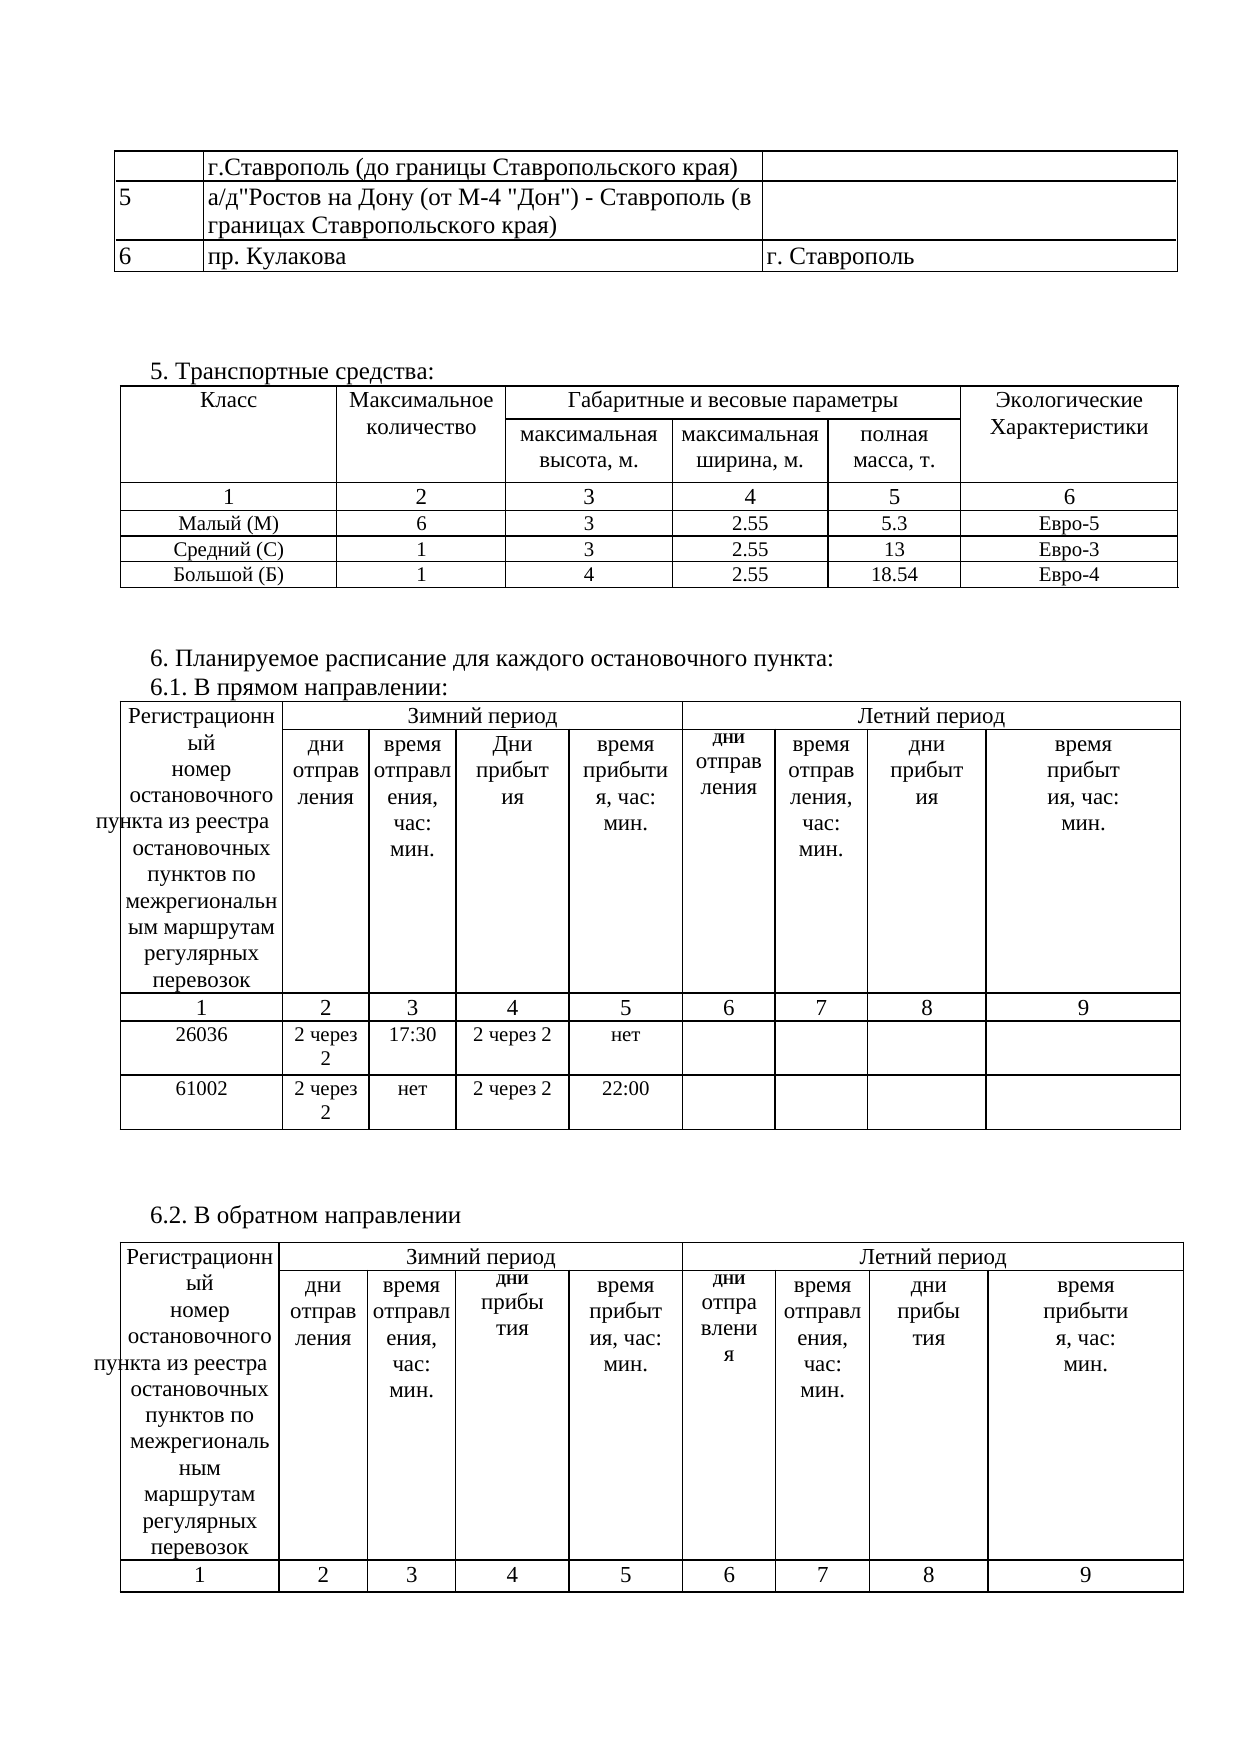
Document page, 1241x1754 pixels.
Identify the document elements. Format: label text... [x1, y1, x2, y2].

table_cell 2 [280, 1561, 367, 1591]
table_cell г. Ставрополь [763, 239, 1177, 271]
table_cell время прибыти я, час: мин. [989, 1271, 1183, 1559]
table_header Максимальное количество [337, 387, 505, 482]
table_cell 4 [115, 152, 203, 180]
table_cell 13 [829, 537, 960, 561]
table_cell [987, 1022, 1180, 1074]
text 6.1. В прямом направлении: [150, 672, 1090, 701]
table_cell 9 [989, 1561, 1183, 1591]
table_cell 2 [283, 994, 368, 1020]
table_cell дни отправ ления [280, 1271, 367, 1559]
table_cell 2.55 [673, 511, 827, 535]
table_cell 4 [673, 483, 827, 509]
table_cell 6 [115, 240, 203, 271]
table_cell время прибыти я, час: мин. [570, 730, 682, 992]
table_cell 4 [506, 562, 672, 586]
table_cell 6 [683, 1561, 775, 1591]
table_cell [683, 1076, 774, 1129]
table_cell 9 [987, 994, 1180, 1020]
table_cell 1 [337, 562, 505, 586]
table_cell 1 [337, 537, 505, 561]
table_cell 7 [776, 994, 867, 1020]
table_cell Евро-4 [961, 562, 1177, 586]
table_cell ДНИ отправ ления [683, 730, 774, 992]
table_header Летний период [683, 702, 1180, 728]
table_cell 2.55 [673, 537, 827, 561]
table_cell 2 [337, 483, 505, 509]
table_cell Евро-3 [961, 537, 1177, 561]
table_cell пр. Кулакова [204, 241, 762, 271]
table_cell нет [570, 1022, 682, 1074]
table_header Экологические Характеристики [961, 387, 1177, 482]
table_cell 8 [870, 1561, 987, 1591]
table_cell 5 [829, 483, 960, 509]
table_cell 3 [506, 483, 672, 509]
table_cell время отправл ения, час: мин. [370, 730, 455, 992]
table_cell [763, 152, 1177, 180]
table_header Регистрационный номер остановочного пункта из реестра остановочных пунктов по межрегиональным маршрутам регулярных перевозок [121, 702, 282, 992]
table_cell 2 через 2 [283, 1076, 368, 1129]
table_cell 5 [115, 181, 203, 239]
table_cell Дни прибыт ия [457, 730, 568, 992]
table_cell время прибыт ия, час: мин. [570, 1271, 682, 1559]
table_cell Большой (Б) [121, 562, 336, 586]
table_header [121, 1243, 278, 1559]
table_cell [763, 180, 1177, 239]
table_header Габаритные и весовые параметры [506, 387, 960, 418]
table_cell 4 [456, 1561, 568, 1591]
table_cell 8 [868, 994, 985, 1020]
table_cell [204, 152, 762, 180]
table_cell дни отправ ления [283, 730, 368, 992]
table_cell 3 [506, 511, 672, 535]
table_cell 18.54 [829, 562, 960, 586]
table_cell 2 через 2 [457, 1022, 568, 1074]
table_cell ДНИ прибы тия [456, 1271, 568, 1559]
table_cell а/д"Ростов на Дону (от М-4 "Дон") - Ставрополь (в границах Ставропольского края) [204, 182, 762, 239]
text 5. Транспортные средства: [150, 356, 1090, 385]
table_cell [683, 1022, 774, 1074]
table_cell нет [370, 1076, 455, 1129]
table_cell дни прибыт ия [868, 730, 985, 992]
table_cell 61002 [121, 1076, 282, 1129]
table_cell 2 через 2 [283, 1022, 368, 1074]
text 6.2. В обратном направлении [150, 1200, 1090, 1229]
table_cell [776, 1022, 867, 1074]
table_cell 3 [368, 1561, 455, 1591]
table_cell дни прибы тия [870, 1271, 987, 1559]
table_cell 4 [457, 994, 568, 1020]
table_cell 5.3 [829, 511, 960, 535]
table_cell 3 [370, 994, 455, 1020]
table_cell [987, 1076, 1180, 1129]
table_cell максимальная высота, м. [506, 420, 672, 482]
table_cell Евро-5 [961, 511, 1177, 535]
table_header Класс [121, 387, 336, 482]
table_cell 22:00 [570, 1076, 682, 1129]
table_cell ДНИ отпра влени я [683, 1271, 775, 1559]
table_cell 7 [776, 1561, 869, 1591]
table_header Зимний период [280, 1243, 682, 1269]
table_cell Средний (С) [121, 537, 336, 561]
table_cell время отправл ения, час: мин. [368, 1271, 455, 1559]
table_cell Малый (М) [121, 511, 336, 535]
table_cell 6 [961, 483, 1177, 509]
table_cell время отправл ения, час: мин. [776, 1271, 869, 1559]
table_header Летний период [683, 1243, 1183, 1269]
table_cell 5 [570, 1561, 682, 1591]
table_cell 3 [506, 537, 672, 561]
table_cell максимальная ширина, м. [673, 420, 827, 482]
table_cell время прибыт ия, час: мин. [987, 730, 1180, 992]
text 6. Планируемое расписание для каждого остановочного пункта: [150, 643, 1090, 672]
table_cell 6 [337, 511, 505, 535]
table_cell 2.55 [673, 562, 827, 586]
table_cell [868, 1022, 985, 1074]
table_cell 1 [121, 483, 336, 509]
table_cell 17:30 [370, 1022, 455, 1074]
table_cell 2 через 2 [457, 1076, 568, 1129]
table_cell 1 [121, 994, 282, 1020]
table_cell [776, 1076, 867, 1129]
table_cell время отправ ления, час: мин. [776, 730, 867, 992]
table_cell полная масса, т. [829, 420, 960, 482]
table_cell 5 [570, 994, 682, 1020]
table_cell 1 [121, 1561, 278, 1591]
table_cell [868, 1076, 985, 1129]
table_header Зимний период [283, 702, 682, 728]
table_cell 26036 [121, 1022, 282, 1074]
table_cell 6 [683, 994, 774, 1020]
